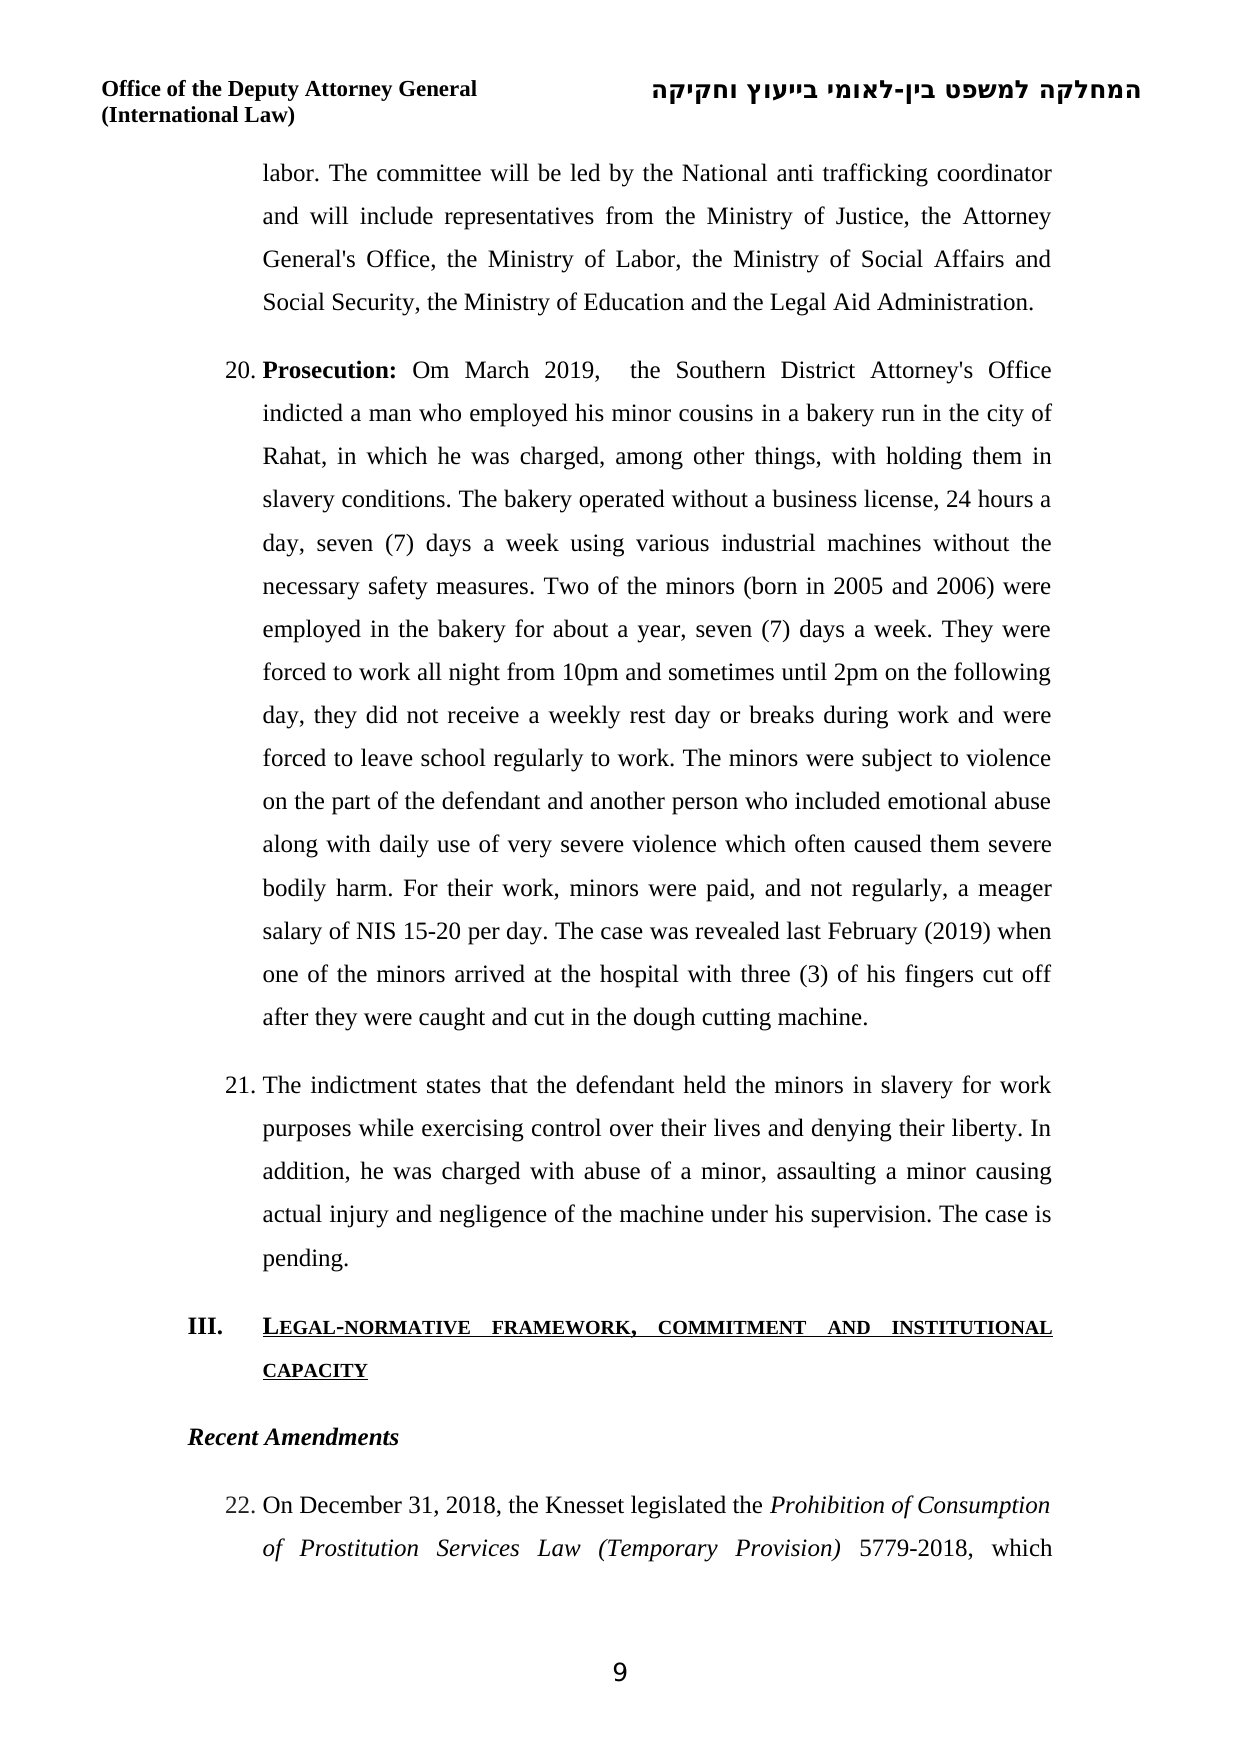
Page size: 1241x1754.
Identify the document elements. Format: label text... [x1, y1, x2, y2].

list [225, 158, 1053, 316]
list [225, 1490, 1053, 1562]
list Legal-normative framework, commitment and institutional capacity [187, 1311, 1053, 1383]
text Recent Amendments [187, 1422, 1053, 1451]
list Prosecution: Om March 2019, the Southern District Attorney's Office indicted a man who employed his minor cousins ​​in a bakery run in the city of Rahat, in which he was charged, among other things, with holding them in slavery conditions. The bakery operated without a business license, 24 hours a day, seven (7) days a week using various industrial machines without the necessary safety measures. Two of the minors (born in 2005 and 2006) were employed in the bakery for about a year, seven (7) days a week. They were forced to work all night from 10pm and sometimes until 2pm on the following day, they did not receive a weekly rest day or breaks during work and were forced to leave school regularly to work. The minors were subject to violence on the part of the defendant and another person who included emotional abuse along with daily use of very severe violence which often caused them severe bodily harm. For their work, minors were paid, and not regularly, a meager salary of NIS 15-20 per day. The case was revealed last February (2019) when one of the minors arrived at the hospital with three (3) of his fingers cut off after they were caught and cut in the dough cutting machine. [225, 355, 1053, 1031]
list The indictment states that the defendant held the minors in slavery for work purposes while exercising control over their lives and denying their liberty. In addition, he was charged with abuse of a minor, assaulting a minor causing actual injury and negligence of the machine under his supervision. The case is pending. [225, 1070, 1053, 1271]
